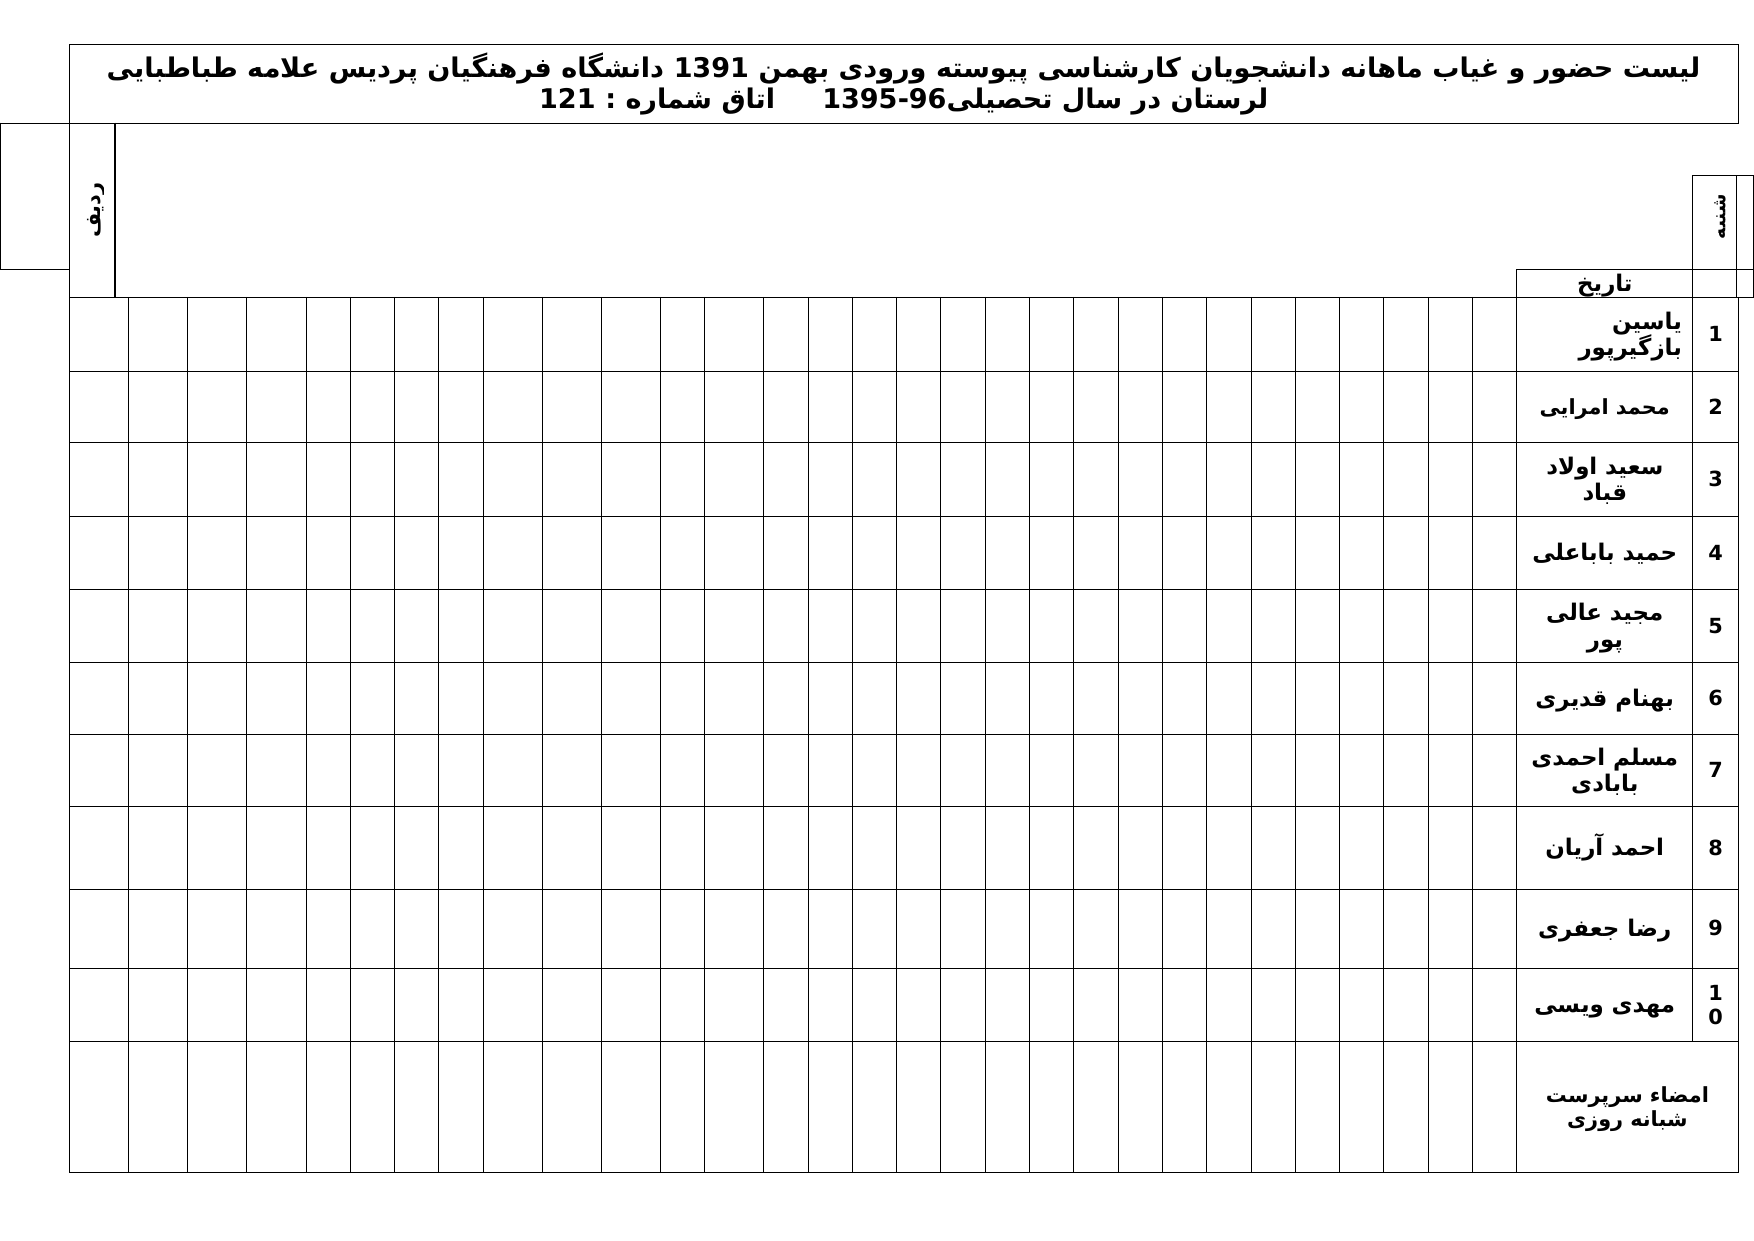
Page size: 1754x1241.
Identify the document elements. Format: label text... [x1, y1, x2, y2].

table_cell [439, 298, 483, 371]
table_cell [602, 372, 660, 442]
table_cell [1473, 969, 1516, 1041]
table_cell [1207, 890, 1251, 967]
table_cell [188, 517, 246, 589]
table_cell [70, 663, 128, 734]
table_cell [1030, 663, 1073, 734]
table_cell [986, 517, 1029, 589]
table_cell [1074, 1042, 1118, 1172]
table_cell [1119, 890, 1162, 967]
table_cell [1119, 735, 1162, 806]
table_cell [307, 807, 350, 889]
table_cell [395, 372, 438, 442]
table_cell [395, 663, 438, 734]
table_cell [1163, 590, 1206, 662]
table_cell [1030, 298, 1073, 371]
table_cell [1429, 372, 1472, 442]
table_cell [705, 590, 763, 662]
table_cell [307, 1042, 350, 1172]
table_cell [351, 590, 394, 662]
table_cell [1296, 807, 1339, 889]
table_cell [1473, 372, 1516, 442]
table_cell [986, 890, 1029, 967]
table_cell [1074, 663, 1118, 734]
table_cell [1340, 969, 1383, 1041]
table_cell [70, 372, 128, 442]
table_cell [1473, 298, 1516, 371]
table_header لیست حضور و غیاب ماهانه دانشجویان کارشناسی پیوسته ورودی بهمن 1391 دانشگاه فرهنگیان پردیس علامه طباطبایی لرستان در سال تحصیلی96-1395 اتاق شماره : 121 [70, 45, 1738, 122]
table_cell [809, 298, 852, 371]
table_cell [1384, 517, 1428, 589]
table_cell [1163, 298, 1206, 371]
table_cell [543, 663, 601, 734]
table_cell [764, 807, 808, 889]
table_cell [853, 298, 896, 371]
table_cell [897, 298, 940, 371]
table_cell مجید عالی پور [1517, 590, 1692, 662]
table_cell [1074, 969, 1118, 1041]
table_cell [1296, 372, 1339, 442]
table_cell [351, 1042, 394, 1172]
table_cell [1384, 443, 1428, 516]
table_cell [188, 807, 246, 889]
table_cell [129, 517, 187, 589]
table_cell 9 [1693, 890, 1738, 967]
table_cell [484, 1042, 542, 1172]
table_cell [484, 372, 542, 442]
table_cell [484, 298, 542, 371]
table_cell 5 [1693, 590, 1738, 662]
table_cell [602, 298, 660, 371]
table_cell [1119, 969, 1162, 1041]
table_cell [439, 372, 483, 442]
table_cell [129, 298, 187, 371]
table_cell [129, 969, 187, 1041]
table_cell [1296, 890, 1339, 967]
table_cell [188, 443, 246, 516]
table_cell [941, 443, 985, 516]
table_cell [188, 298, 246, 371]
table_cell [188, 1042, 246, 1172]
table_cell [1296, 663, 1339, 734]
table_cell [1163, 807, 1206, 889]
table_cell [1384, 372, 1428, 442]
table_cell ردیف [70, 124, 114, 297]
table_cell [986, 372, 1029, 442]
table_cell [351, 663, 394, 734]
table_cell [439, 890, 483, 967]
table_cell [661, 1042, 704, 1172]
table_cell [986, 969, 1029, 1041]
table_cell [1473, 735, 1516, 806]
table_cell [439, 969, 483, 1041]
table_cell [705, 969, 763, 1041]
table_cell [1296, 517, 1339, 589]
table_cell [351, 517, 394, 589]
table_cell [1163, 663, 1206, 734]
table_cell [1163, 1042, 1206, 1172]
table_cell [705, 663, 763, 734]
table_cell [70, 298, 128, 371]
table_cell [1296, 969, 1339, 1041]
table_cell [1074, 443, 1118, 516]
table_cell [247, 443, 306, 516]
table_cell [484, 735, 542, 806]
table_cell [1119, 807, 1162, 889]
table_cell [809, 372, 852, 442]
table_cell 8 [1693, 807, 1738, 889]
table_cell [602, 969, 660, 1041]
table_cell [764, 1042, 808, 1172]
table_cell [1384, 298, 1428, 371]
table_cell [1429, 298, 1472, 371]
table_cell [1163, 890, 1206, 967]
table_cell [602, 1042, 660, 1172]
table_cell [188, 372, 246, 442]
table_cell [1384, 663, 1428, 734]
table_cell [1296, 1042, 1339, 1172]
table_cell [1340, 298, 1383, 371]
table_cell [1384, 890, 1428, 967]
table_cell [1119, 443, 1162, 516]
table_cell [70, 443, 128, 516]
table_cell [1074, 517, 1118, 589]
table_cell [602, 890, 660, 967]
table_cell [188, 663, 246, 734]
table_cell [897, 517, 940, 589]
table_cell [439, 517, 483, 589]
table_cell [764, 890, 808, 967]
table_cell [705, 890, 763, 967]
table_cell [661, 443, 704, 516]
table_cell [897, 969, 940, 1041]
table_cell [247, 372, 306, 442]
table_cell [439, 443, 483, 516]
table_cell [1207, 443, 1251, 516]
table_cell [1252, 1042, 1295, 1172]
table_cell [897, 590, 940, 662]
table_cell [1384, 735, 1428, 806]
table_cell [351, 890, 394, 967]
table_cell [395, 590, 438, 662]
table_cell [1252, 372, 1295, 442]
table_cell رضا جعفری [1517, 890, 1692, 967]
table_cell [1074, 590, 1118, 662]
table_cell [853, 663, 896, 734]
table_cell [661, 890, 704, 967]
table_cell [941, 663, 985, 734]
table_cell [853, 372, 896, 442]
table_cell [1030, 1042, 1073, 1172]
table_cell [439, 807, 483, 889]
table_cell [395, 735, 438, 806]
table_cell [1074, 735, 1118, 806]
table_cell [307, 663, 350, 734]
table_cell حمید باباعلی [1517, 517, 1692, 589]
table_cell [129, 807, 187, 889]
table_cell [129, 663, 187, 734]
table_cell [129, 590, 187, 662]
table_cell 4 [1693, 517, 1738, 589]
table_cell [129, 443, 187, 516]
table_cell [941, 590, 985, 662]
table_cell [661, 663, 704, 734]
table_cell [188, 890, 246, 967]
table_cell [1473, 517, 1516, 589]
table_cell [897, 1042, 940, 1172]
table_cell [1119, 517, 1162, 589]
table_cell [941, 735, 985, 806]
table_cell [661, 372, 704, 442]
table_cell [70, 735, 128, 806]
table_cell [188, 969, 246, 1041]
table_cell [764, 590, 808, 662]
table_cell [351, 735, 394, 806]
table_cell تاریخ [1517, 270, 1692, 297]
table_cell [661, 969, 704, 1041]
table_cell [1119, 1042, 1162, 1172]
table_cell [1252, 517, 1295, 589]
table_cell [1252, 969, 1295, 1041]
table_cell [307, 969, 350, 1041]
table_cell [1030, 735, 1073, 806]
table_cell [941, 1042, 985, 1172]
table_cell [809, 663, 852, 734]
table_cell [1429, 890, 1472, 967]
table_cell [853, 443, 896, 516]
table_cell [705, 298, 763, 371]
table_cell [1473, 590, 1516, 662]
table_cell [1340, 372, 1383, 442]
table_cell 10 [1693, 969, 1738, 1041]
table_cell [1207, 372, 1251, 442]
table_cell [395, 890, 438, 967]
table_cell [1163, 969, 1206, 1041]
table_cell [543, 298, 601, 371]
table_cell [1207, 807, 1251, 889]
table_cell [661, 517, 704, 589]
table_cell [247, 663, 306, 734]
table_cell مسلم احمدی بابادی [1517, 735, 1692, 806]
table_cell [764, 298, 808, 371]
table_cell [247, 298, 306, 371]
table_cell [129, 735, 187, 806]
table_cell [395, 298, 438, 371]
table_cell [439, 1042, 483, 1172]
table_cell [1429, 517, 1472, 589]
table_cell [307, 443, 350, 516]
table_cell [395, 443, 438, 516]
table_cell 7 [1693, 735, 1738, 806]
table_cell [70, 1042, 128, 1172]
table_cell [986, 298, 1029, 371]
table_cell [602, 663, 660, 734]
table_cell [764, 663, 808, 734]
table_cell [1252, 443, 1295, 516]
table_cell [1119, 663, 1162, 734]
table_cell [941, 807, 985, 889]
table_cell [661, 807, 704, 889]
table_cell [1207, 1042, 1251, 1172]
table_cell [809, 890, 852, 967]
table_cell [1473, 807, 1516, 889]
table_cell [705, 517, 763, 589]
table_cell شنبه [1693, 176, 1736, 269]
table_cell [1384, 807, 1428, 889]
table_cell [1030, 443, 1073, 516]
table_cell [1252, 298, 1295, 371]
table_cell [543, 372, 601, 442]
table_cell احمد آریان [1517, 807, 1692, 889]
table_cell [1207, 735, 1251, 806]
table_cell [484, 517, 542, 589]
table_cell [1296, 443, 1339, 516]
table_cell [129, 372, 187, 442]
table_cell [705, 443, 763, 516]
table_cell [1119, 298, 1162, 371]
table_cell [351, 807, 394, 889]
table_cell [986, 1042, 1029, 1172]
table_cell [1429, 969, 1472, 1041]
table_cell [941, 890, 985, 967]
table_cell [1252, 735, 1295, 806]
table_cell [1074, 298, 1118, 371]
table_cell [1296, 590, 1339, 662]
table_cell [853, 590, 896, 662]
table_cell [1207, 590, 1251, 662]
table_cell [543, 969, 601, 1041]
table_cell [247, 807, 306, 889]
table_cell [897, 807, 940, 889]
table_cell [1030, 590, 1073, 662]
table_cell [1340, 443, 1383, 516]
table_cell [1473, 663, 1516, 734]
table_cell [70, 890, 128, 967]
table_cell [602, 517, 660, 589]
table_cell [986, 807, 1029, 889]
table_cell [986, 443, 1029, 516]
table_cell [897, 890, 940, 967]
table_cell [661, 298, 704, 371]
table_cell [484, 890, 542, 967]
table_cell [1429, 663, 1472, 734]
table_cell [1384, 969, 1428, 1041]
table_cell [853, 517, 896, 589]
table_cell [764, 735, 808, 806]
table_cell [1163, 443, 1206, 516]
table_cell [1252, 890, 1295, 967]
table_cell [543, 890, 601, 967]
table_cell [941, 372, 985, 442]
table_cell [809, 590, 852, 662]
table_cell [351, 443, 394, 516]
table_cell [129, 890, 187, 967]
table_cell [1340, 590, 1383, 662]
table_cell [351, 372, 394, 442]
table_cell [307, 517, 350, 589]
table_cell [764, 443, 808, 516]
table_cell [247, 969, 306, 1041]
table_cell [1030, 969, 1073, 1041]
table_cell [764, 372, 808, 442]
table_cell [484, 590, 542, 662]
table_cell [70, 590, 128, 662]
table_cell [1074, 890, 1118, 967]
table_cell [1473, 890, 1516, 967]
table_cell [439, 735, 483, 806]
table_cell [897, 663, 940, 734]
table_cell [70, 969, 128, 1041]
table_cell [543, 735, 601, 806]
table_cell [986, 735, 1029, 806]
table_cell [1429, 1042, 1472, 1172]
table_cell امضاء سرپرست شبانه روزی [1517, 1042, 1738, 1172]
table_cell محمد امرایی [1517, 372, 1692, 442]
table_cell [247, 517, 306, 589]
table_cell [1252, 663, 1295, 734]
table_cell 2 [1693, 372, 1738, 442]
table_cell [1163, 517, 1206, 589]
table_cell [853, 807, 896, 889]
table_cell [307, 298, 350, 371]
table_cell [439, 663, 483, 734]
table_cell [1074, 807, 1118, 889]
table_cell [986, 590, 1029, 662]
table_cell بهنام قدیری [1517, 663, 1692, 734]
table_cell 6 [1693, 663, 1738, 734]
table_cell [543, 1042, 601, 1172]
table_cell [1384, 590, 1428, 662]
table_cell [395, 807, 438, 889]
table_cell [897, 735, 940, 806]
table_cell 3 [1693, 443, 1738, 516]
table_cell [1340, 517, 1383, 589]
table_cell [897, 443, 940, 516]
table_cell [853, 969, 896, 1041]
table_cell [247, 1042, 306, 1172]
table_cell [1429, 807, 1472, 889]
table_cell [484, 443, 542, 516]
table_cell [70, 807, 128, 889]
table_cell یاسین بازگیرپور [1517, 298, 1692, 371]
table_cell [1340, 807, 1383, 889]
table_cell [1163, 372, 1206, 442]
table_cell [543, 807, 601, 889]
table_cell [809, 735, 852, 806]
table_cell [1296, 298, 1339, 371]
table_cell [853, 735, 896, 806]
table_cell [543, 590, 601, 662]
table_cell [1340, 890, 1383, 967]
table_cell [1207, 969, 1251, 1041]
table_cell [661, 735, 704, 806]
table_cell [705, 735, 763, 806]
table_cell [543, 443, 601, 516]
table_cell [307, 590, 350, 662]
table_cell [1693, 270, 1736, 297]
table_cell [809, 969, 852, 1041]
table_cell [602, 590, 660, 662]
table_cell [602, 807, 660, 889]
table_cell [1473, 443, 1516, 516]
table_cell [247, 735, 306, 806]
table_cell [1340, 1042, 1383, 1172]
table_cell [1030, 372, 1073, 442]
table_cell [986, 663, 1029, 734]
table_cell [1252, 807, 1295, 889]
table_cell [351, 298, 394, 371]
table_cell [484, 663, 542, 734]
table_cell [70, 517, 128, 589]
table_cell [661, 590, 704, 662]
table_cell [897, 372, 940, 442]
table_cell [941, 517, 985, 589]
table_cell [1429, 590, 1472, 662]
table_cell [307, 735, 350, 806]
table_cell [307, 890, 350, 967]
table_cell [188, 735, 246, 806]
table_cell [247, 890, 306, 967]
table_cell [1429, 735, 1472, 806]
table_cell [1473, 1042, 1516, 1172]
table_cell [941, 969, 985, 1041]
table_cell [809, 807, 852, 889]
table_cell مهدی ویسی [1517, 969, 1692, 1041]
table_cell [1207, 663, 1251, 734]
table_cell [1384, 1042, 1428, 1172]
table_cell [439, 590, 483, 662]
table_cell [602, 735, 660, 806]
table_cell [543, 517, 601, 589]
table_cell [395, 1042, 438, 1172]
table_cell [705, 372, 763, 442]
table_cell [1030, 517, 1073, 589]
table_cell [1340, 735, 1383, 806]
table_cell [351, 969, 394, 1041]
table_cell [809, 443, 852, 516]
table_cell [1207, 298, 1251, 371]
table_cell [1119, 372, 1162, 442]
table_cell [307, 372, 350, 442]
table_cell [484, 969, 542, 1041]
table_cell [853, 1042, 896, 1172]
table_cell [247, 590, 306, 662]
table_cell [941, 298, 985, 371]
table_cell [1207, 517, 1251, 589]
table_cell [484, 807, 542, 889]
table_cell [1296, 735, 1339, 806]
table_cell [764, 517, 808, 589]
table_cell [764, 969, 808, 1041]
table_cell [705, 807, 763, 889]
table_cell سعید اولاد قباد [1517, 443, 1692, 516]
table_cell [1252, 590, 1295, 662]
table_cell [188, 590, 246, 662]
table_cell [129, 1042, 187, 1172]
table_cell [395, 969, 438, 1041]
table_cell [1340, 663, 1383, 734]
table_cell [1030, 890, 1073, 967]
table_cell [395, 517, 438, 589]
table_cell [809, 517, 852, 589]
table_cell 1 [1693, 298, 1738, 371]
table_cell [602, 443, 660, 516]
table_cell [809, 1042, 852, 1172]
table_cell [1030, 807, 1073, 889]
table_cell [1163, 735, 1206, 806]
table_cell [705, 1042, 763, 1172]
table_cell [1119, 590, 1162, 662]
table_cell [1429, 443, 1472, 516]
table_cell [1074, 372, 1118, 442]
table_cell [853, 890, 896, 967]
